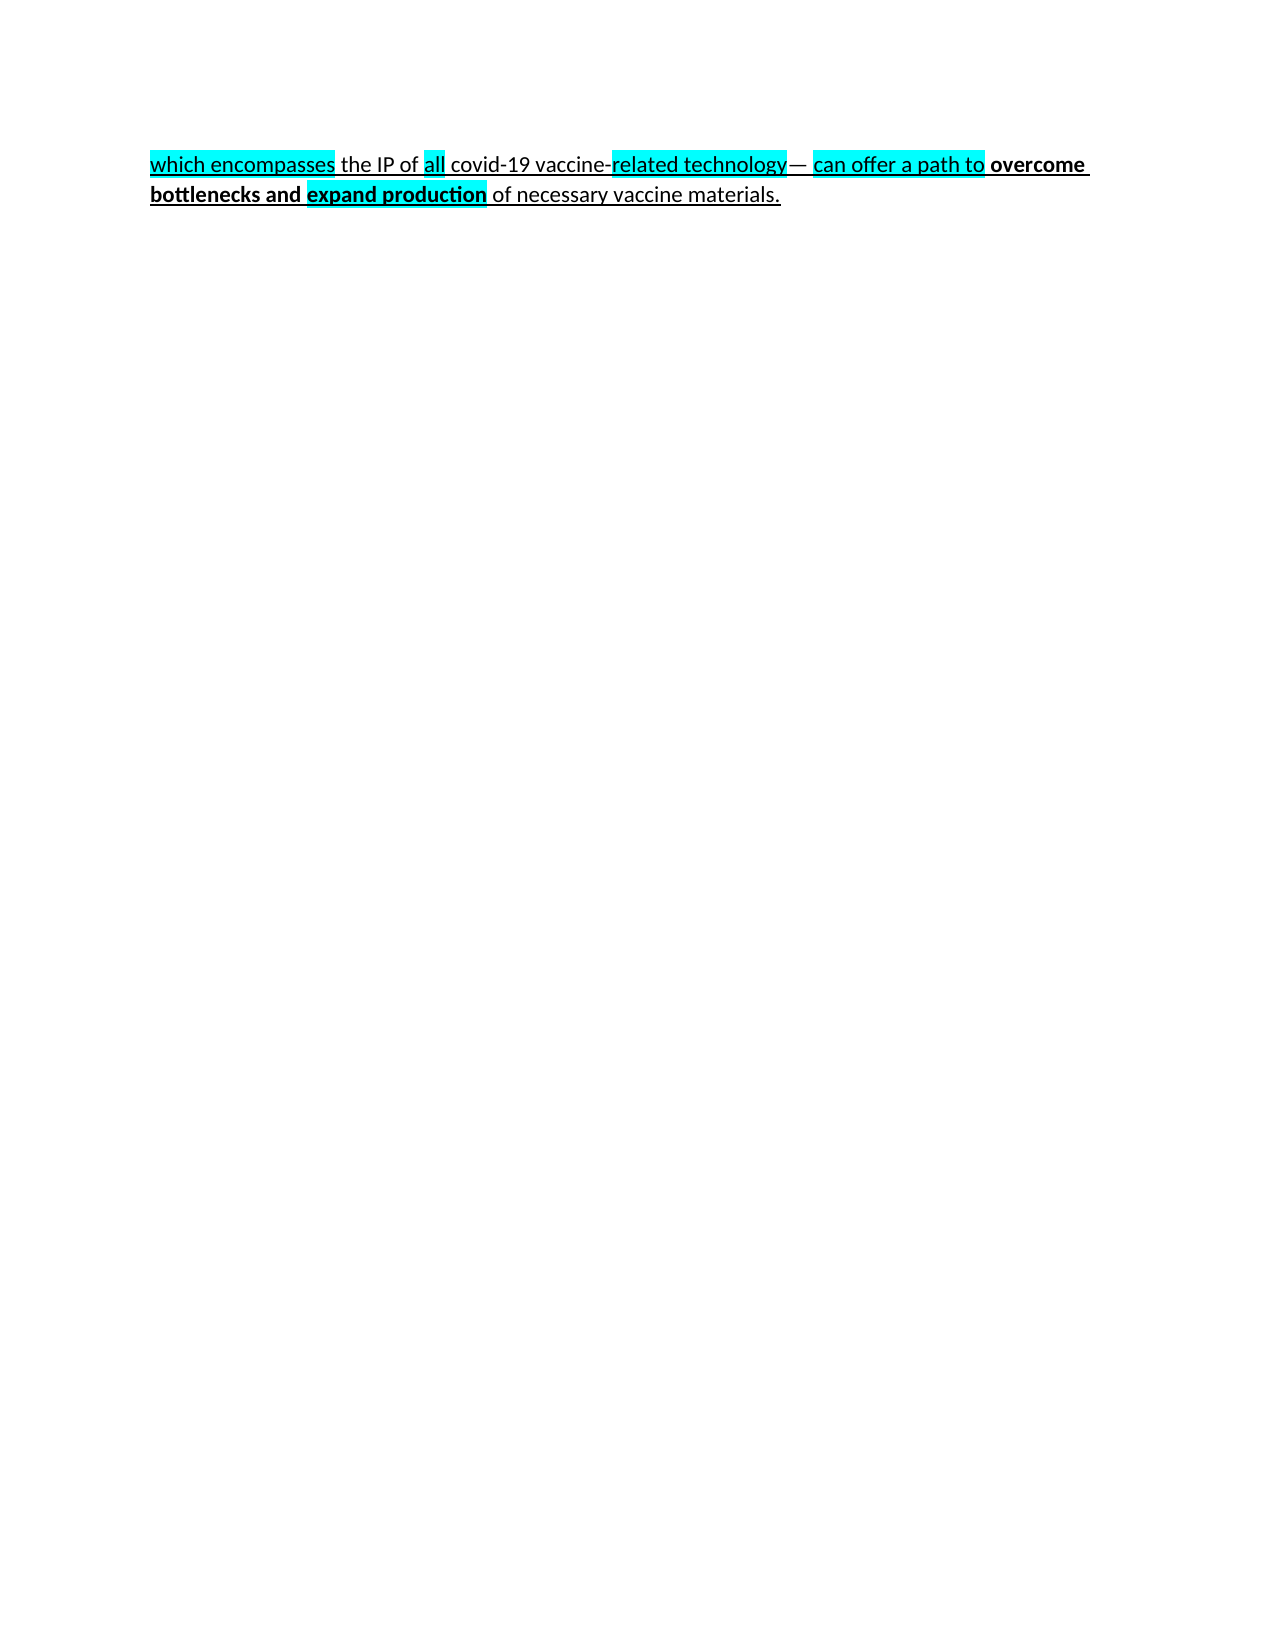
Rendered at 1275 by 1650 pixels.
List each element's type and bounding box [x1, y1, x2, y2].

text [150, 150, 1125, 208]
